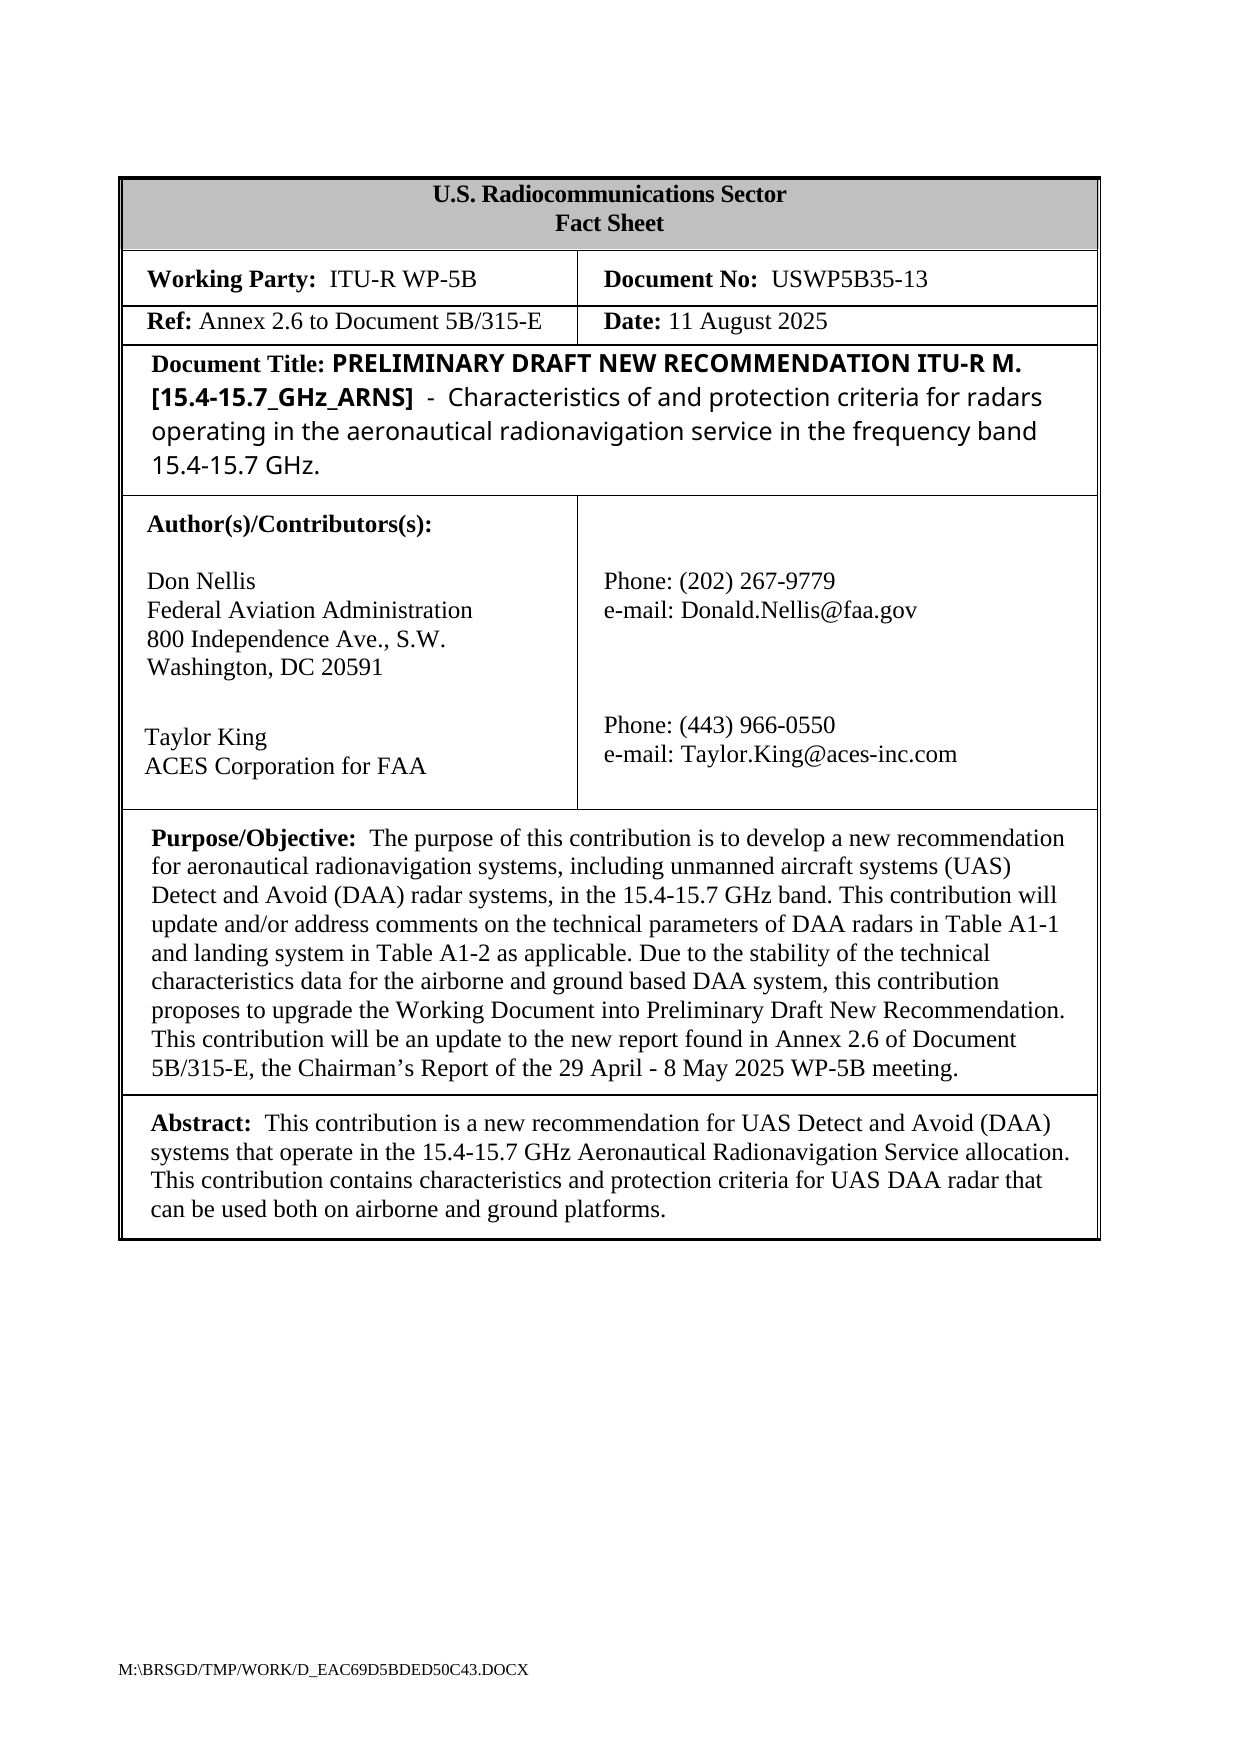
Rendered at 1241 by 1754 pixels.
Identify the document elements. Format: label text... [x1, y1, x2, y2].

table_cell Abstract: This contribution is a new recommendation for UAS Detect and Avoid (DAA) systems that operate in the 15.4-15.7 GHz Aeronautical Radionavigation Service allocation. This contribution contains characteristics and protection criteria for UAS DAA radar that can be used both on airborne and ground platforms. [123, 1096, 1097, 1238]
table_cell Author(s)/Contributors(s): Don Nellis Federal Aviation Administration 800 Independence Ave., S.W. Washington, DC 20591 Taylor King ACES Corporation for FAA [123, 496, 577, 809]
table_header U.S. Radiocommunications Sector Fact Sheet [123, 180, 1097, 249]
table_cell Phone: (202) 267-9779 e-mail: Donald.Nellis@faa.gov Phone: (443) 966-0550 e-mail: Taylor.King@aces-inc.com [578, 496, 1097, 809]
table_cell Document No: USWP5B35-13 [578, 251, 1097, 305]
table_cell Ref: Annex 2.6 to Document 5B/315-E [123, 307, 577, 344]
table_cell Working Party: ITU-R WP-5B [123, 251, 577, 305]
table_cell Purpose/Objective: The purpose of this contribution is to develop a new recommendation for aeronautical radionavigation systems, including unmanned aircraft systems (UAS) Detect and Avoid (DAA) radar systems, in the 15.4-15.7 GHz band. This contribution will update and/or address comments on the technical parameters of DAA radars in Table A1-1 and landing system in Table A1-2 as applicable. Due to the stability of the technical characteristics data for the airborne and ground based DAA system, this contribution proposes to upgrade the Working Document into Preliminary Draft New Recommendation. This contribution will be an update to the new report found in Annex 2.6 of Document 5B/315-E, the Chairman’s Report of the 29 April - 8 May 2025 WP-5B meeting. [123, 810, 1097, 1094]
table_cell Date: 11 August 2025 [578, 307, 1097, 344]
table_cell Document Title: PRELIMINARY DRAFT NEW RECOMMENDATION ITU-R M.[15.4-15.7_GHz_ARNS] - Characteristics of and protection criteria for radars operating in the aeronautical radionavigation service in the frequency band 15.4-15.7 GHz. [123, 346, 1097, 494]
